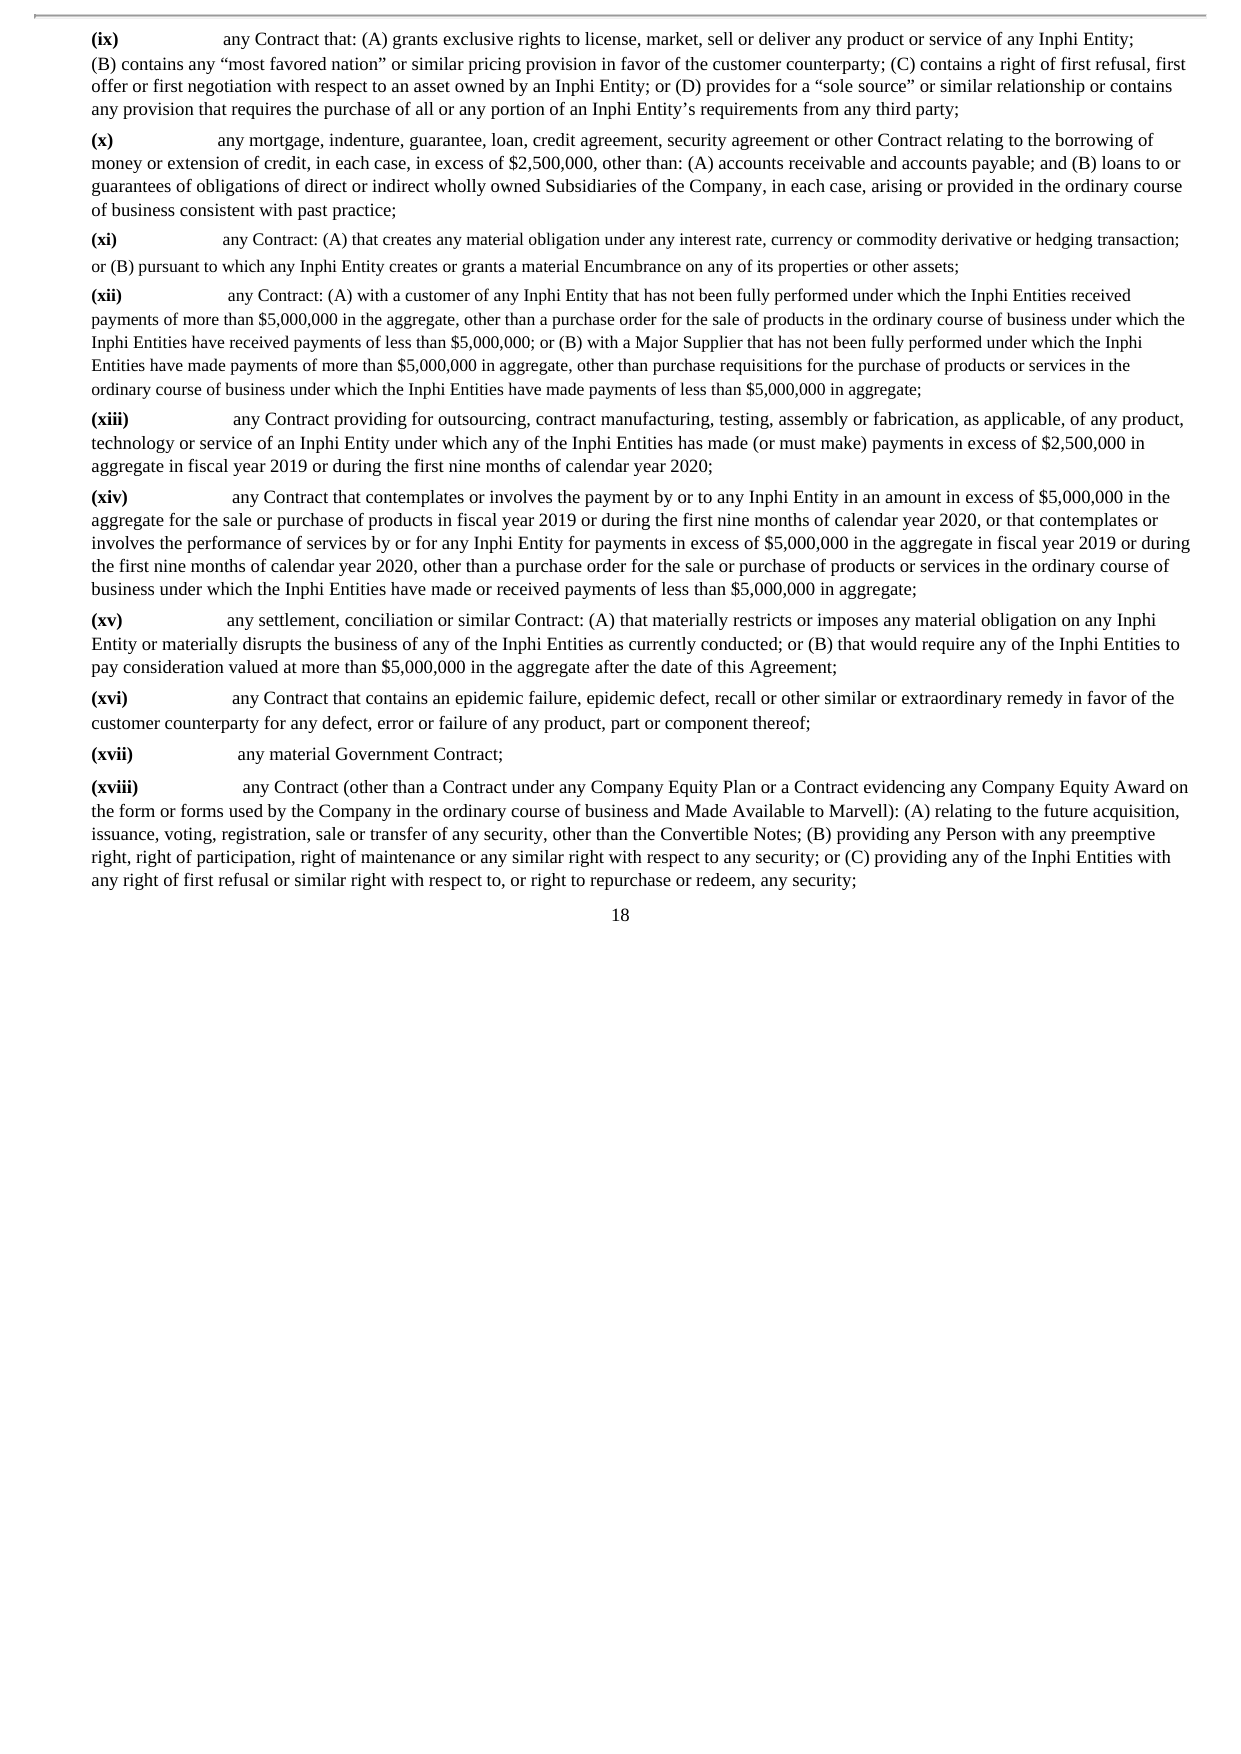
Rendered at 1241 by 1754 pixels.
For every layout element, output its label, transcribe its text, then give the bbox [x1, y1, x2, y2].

list any Contract: (A) with a customer of any Inphi Entity that has not been fully performed under which the Inphi Entities received payments of more than $5,000,000 in the aggregate, other than a purchase order for the sale of products in the ordinary course of business under which the Inphi Entities have received payments of less than $5,000,000; or (B) with a Major Supplier that has not been fully performed under which the Inphi Entities have made payments of more than $5,000,000 in aggregate, other than purchase requisitions for the purchase of products or services in the ordinary course of business under which the Inphi Entities have made payments of less than $5,000,000 in aggregate; [91, 285, 1192, 399]
list contains any “most favored nation” or similar pricing provision in favor of the customer counterparty; (C) contains a right of first refusal, first offer or first negotiation with respect to an asset owned by an Inphi Entity; or (D) provides for a “sole source” or similar relationship or contains any provision that requires the purchase of all or any portion of an Inphi Entity’s requirements from any third party; [91, 52, 1192, 120]
text 18 [91, 904, 1149, 925]
list any settlement, conciliation or similar Contract: (A) that materially restricts or imposes any material obligation on any Inphi Entity or materially disrupts the business of any of the Inphi Entities as currently conducted; or (B) that would require any of the Inphi Entities to pay consideration valued at more than $5,000,000 in the aggregate after the date of this Agreement; [91, 609, 1192, 678]
list any material Government Contract; [91, 743, 1192, 764]
list any Contract that: (A) grants exclusive rights to license, market, sell or deliver any product or service of any Inphi Entity; [91, 28, 1192, 50]
picture [34, 14, 1207, 19]
list any Contract that contemplates or involves the payment by or to any Inphi Entity in an amount in excess of $5,000,000 in the aggregate for the sale or purchase of products in fiscal year 2019 or during the first nine months of calendar year 2020, or that contemplates or involves the performance of services by or for any Inphi Entity for payments in excess of $5,000,000 in the aggregate in fiscal year 2019 or during the first nine months of calendar year 2020, other than a purchase order for the sale or purchase of products or services in the ordinary course of business under which the Inphi Entities have made or received payments of less than $5,000,000 in aggregate; [91, 486, 1192, 599]
list any Contract (other than a Contract under any Company Equity Plan or a Contract evidencing any Company Equity Award on the form or forms used by the Company in the ordinary course of business and Made Available to Marvell): (A) relating to the future acquisition, issuance, voting, registration, sale or transfer of any security, other than the Convertible Notes; (B) providing any Person with any preemptive right, right of participation, right of maintenance or any similar right with respect to any security; or (C) providing any of the Inphi Entities with any right of first refusal or similar right with respect to, or right to repurchase or redeem, any security; [91, 776, 1192, 890]
list any Contract: (A) that creates any material obligation under any interest rate, currency or commodity derivative or hedging transaction; or (B) pursuant to which any Inphi Entity creates or grants a material Encumbrance on any of its properties or other assets; [91, 229, 1192, 276]
list any mortgage, indenture, guarantee, loan, credit agreement, security agreement or other Contract relating to the borrowing of money or extension of credit, in each case, in excess of $2,500,000, other than: (A) accounts receivable and accounts payable; and (B) loans to or guarantees of obligations of direct or indirect wholly owned Subsidiaries of the Company, in each case, arising or provided in the ordinary course of business consistent with past practice; [91, 129, 1192, 220]
list any Contract providing for outsourcing, contract manufacturing, testing, assembly or fabrication, as applicable, of any product, technology or service of an Inphi Entity under which any of the Inphi Entities has made (or must make) payments in excess of $2,500,000 in aggregate in fiscal year 2019 or during the first nine months of calendar year 2020; [91, 408, 1192, 477]
list any Contract that contains an epidemic failure, epidemic defect, recall or other similar or extraordinary remedy in favor of the customer counterparty for any defect, error or failure of any product, part or component thereof; [91, 687, 1192, 733]
